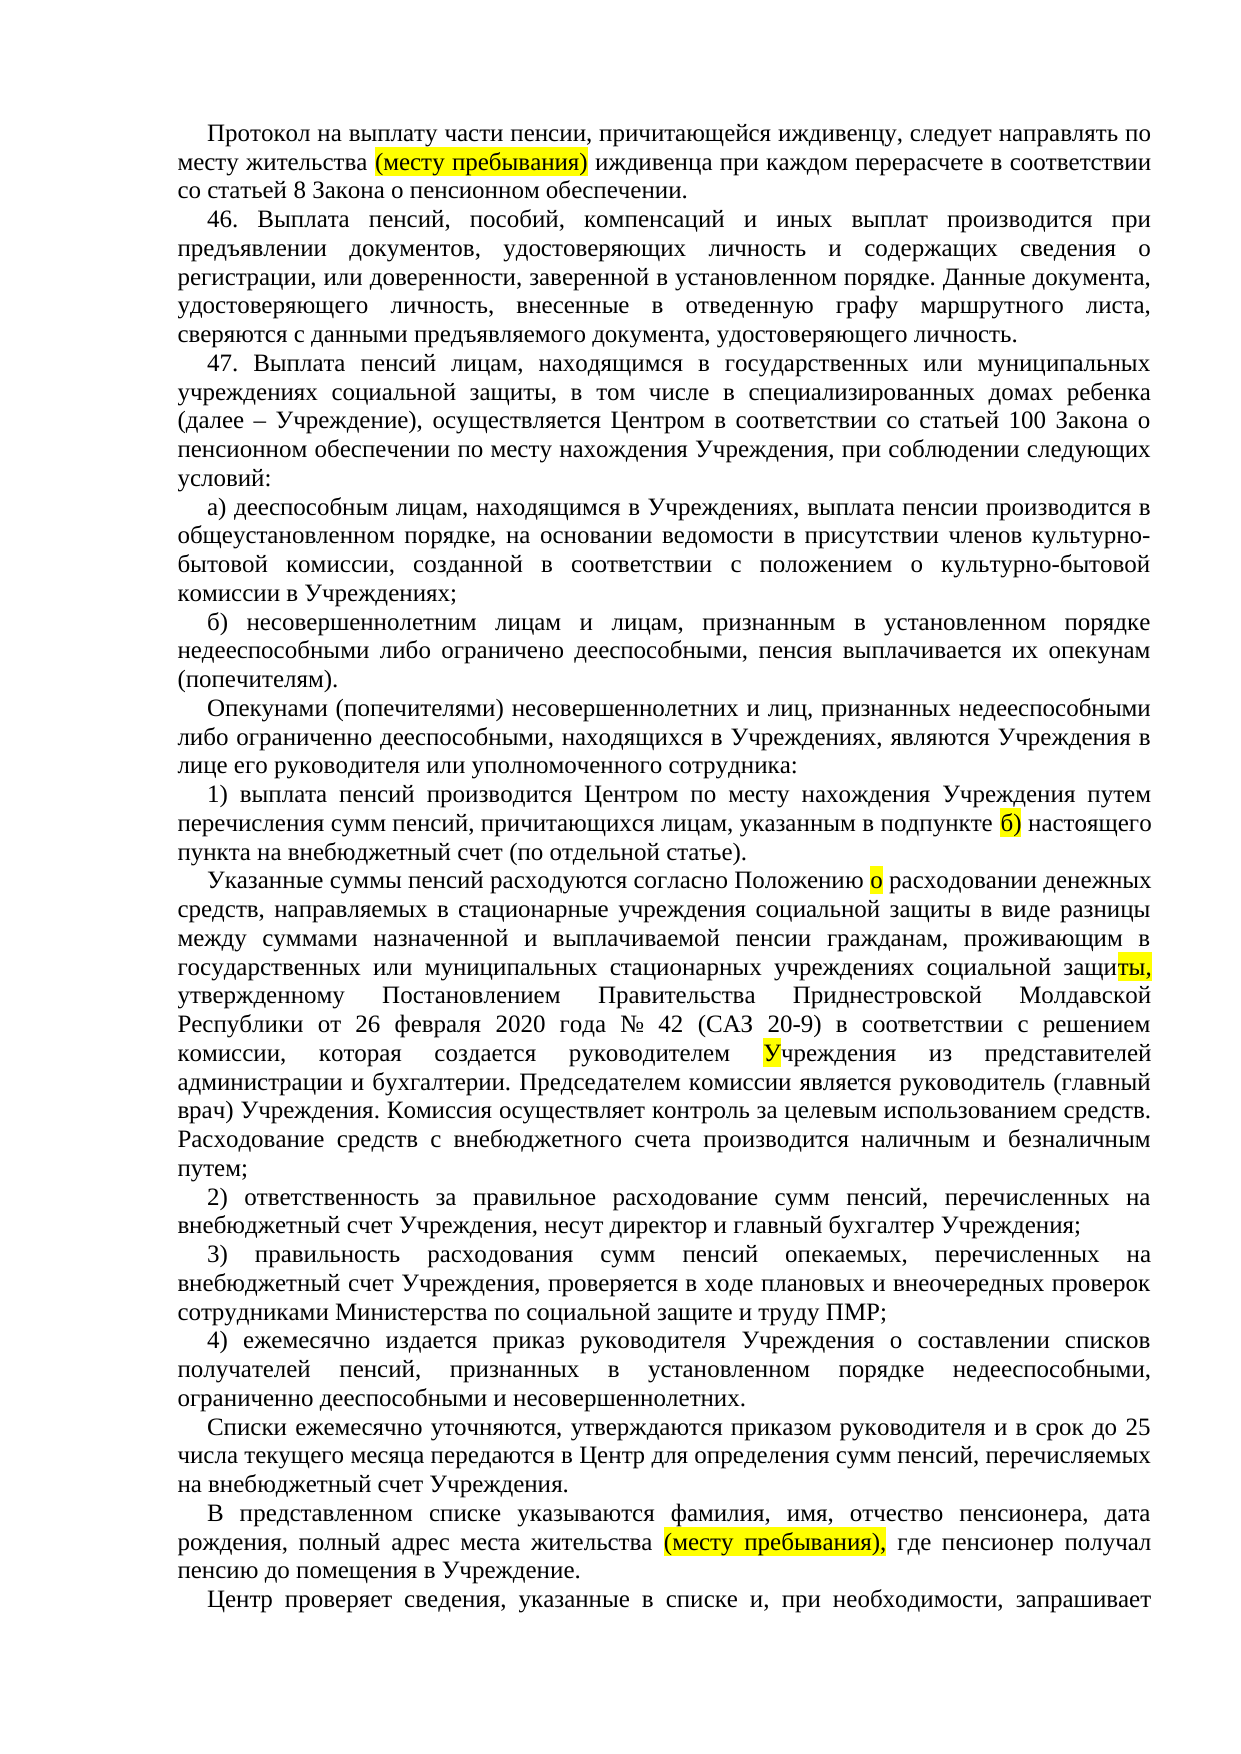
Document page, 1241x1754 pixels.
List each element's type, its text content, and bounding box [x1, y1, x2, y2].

text б) несовершеннолетним лицам и лицам, признанным в установленном порядке недееспособными либо ограничено дееспособными, пенсия выплачивается их опекунам (попечителям). [177, 607, 1152, 693]
text Протокол на выплату части пенсии, причитающейся иждивенцу, следует направлять по месту жительства (месту пребывания) иждивенца при каждом перерасчете в соответствии со статьей 8 Закона о пенсионном обеспечении. [177, 118, 1152, 204]
text 3) правильность расходования сумм пенсий опекаемых, перечисленных на внебюджетный счет Учреждения, проверяется в ходе плановых и внеочередных проверок сотрудниками Министерства по социальной защите и труду ПМР; [177, 1239, 1152, 1326]
text Указанные суммы пенсий расходуются согласно Положению о расходовании денежных средств, направляемых в стационарные учреждения социальной защиты в виде разницы между суммами назначенной и выплачиваемой пенсии гражданам, проживающим в государственных или муниципальных стационарных учреждениях социальной защиты, утвержденному Постановлением Правительства Приднестровской Молдавской Республики от 26 февраля 2020 года № 42 (САЗ 20-9) в соответствии с решением комиссии, которая создается руководителем Учреждения из представителей администрации и бухгалтерии. Председателем комиссии является руководитель (главный врач) Учреждения. Комиссия осуществляет контроль за целевым использованием средств. Расходование средств с внебюджетного счета производится наличным и безналичным путем; [177, 866, 1152, 1182]
text 46. Выплата пенсий, пособий, компенсаций и иных выплат производится при предъявлении документов, удостоверяющих личность и содержащих сведения о регистрации, или доверенности, заверенной в установленном порядке. Данные документа, удостоверяющего личность, внесенные в отведенную графу маршрутного листа, сверяются с данными предъявляемого документа, удостоверяющего личность. [177, 204, 1152, 348]
text 2) ответственность за правильное расходование сумм пенсий, перечисленных на внебюджетный счет Учреждения, несут директор и главный бухгалтер Учреждения; [177, 1182, 1152, 1239]
text а) дееспособным лицам, находящимся в Учреждениях, выплата пенсии производится в общеустановленном порядке, на основании ведомости в присутствии членов культурно-бытовой комиссии, созданной в соответствии с положением о культурно-бытовой комиссии в Учреждениях; [177, 492, 1152, 607]
text Опекунами (попечителями) несовершеннолетних и лиц, признанных недееспособными либо ограниченно дееспособными, находящихся в Учреждениях, являются Учреждения в лице его руководителя или уполномоченного сотрудника: [177, 693, 1152, 779]
text 4) ежемесячно издается приказ руководителя Учреждения о составлении списков получателей пенсий, признанных в установленном порядке недееспособными, ограниченно дееспособными и несовершеннолетних. [177, 1326, 1152, 1412]
text Списки ежемесячно уточняются, утверждаются приказом руководителя и в срок до 25 числа текущего месяца передаются в Центр для определения сумм пенсий, перечисляемых на внебюджетный счет Учреждения. [177, 1412, 1152, 1498]
text В представленном списке указываются фамилия, имя, отчество пенсионера, дата рождения, полный адрес места жительства (месту пребывания), где пенсионер получал пенсию до помещения в Учреждение. [177, 1498, 1152, 1584]
text 1) выплата пенсий производится Центром по месту нахождения Учреждения путем перечисления сумм пенсий, причитающихся лицам, указанным в подпункте б) настоящего пункта на внебюджетный счет (по отдельной статье). [177, 779, 1152, 866]
text 47. Выплата пенсий лицам, находящимся в государственных или муниципальных учреждениях социальной защиты, в том числе в специализированных домах ребенка (далее – Учреждение), осуществляется Центром в соответствии со статьей 100 Закона о пенсионном обеспечении по месту нахождения Учреждения, при соблюдении следующих условий: [177, 348, 1152, 492]
